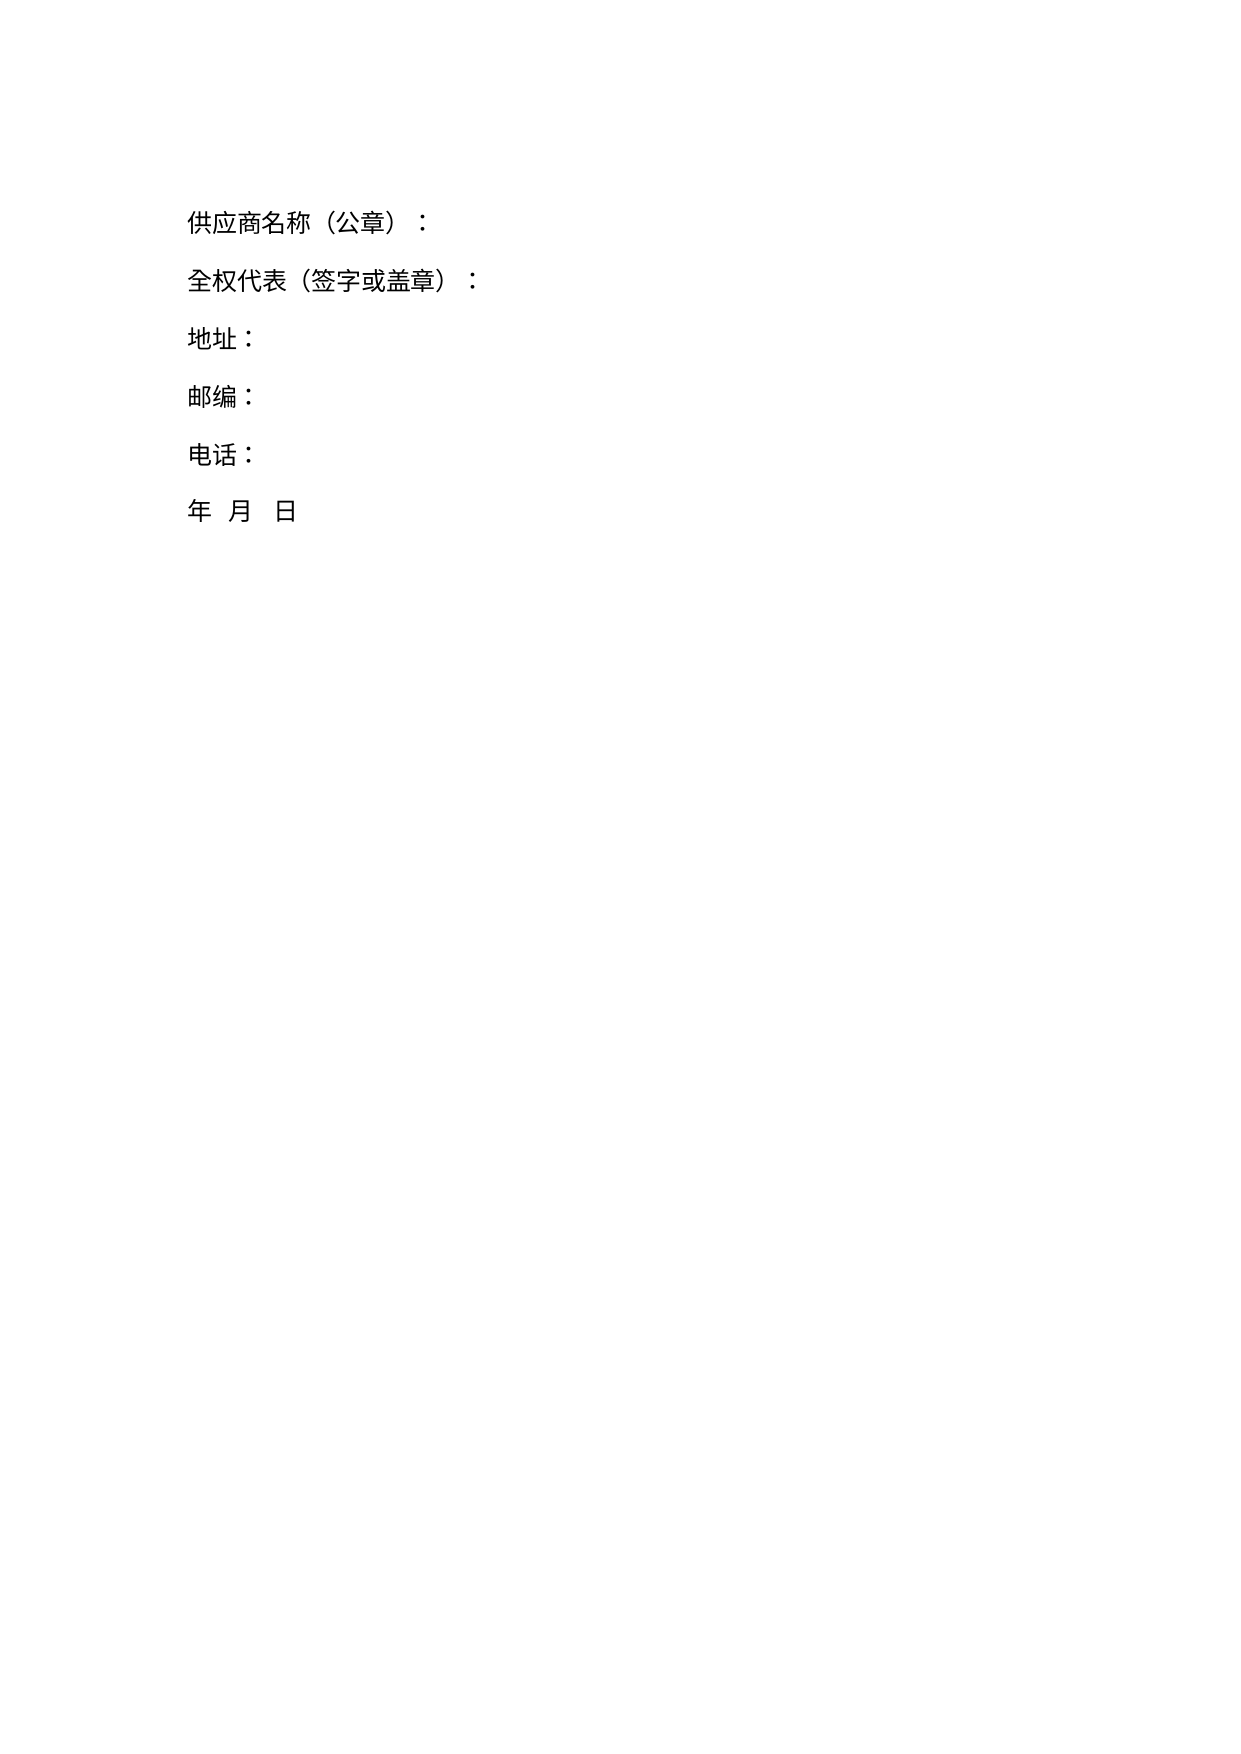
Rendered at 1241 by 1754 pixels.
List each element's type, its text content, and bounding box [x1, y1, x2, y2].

text 供应商名称（公章）： [187, 205, 1053, 239]
text 年 月 日 [187, 496, 1053, 527]
text 全权代表（签字或盖章）： [187, 263, 1053, 297]
text 电话： [187, 438, 1053, 472]
text 邮编： [187, 379, 1053, 414]
text 地址： [187, 321, 1053, 356]
